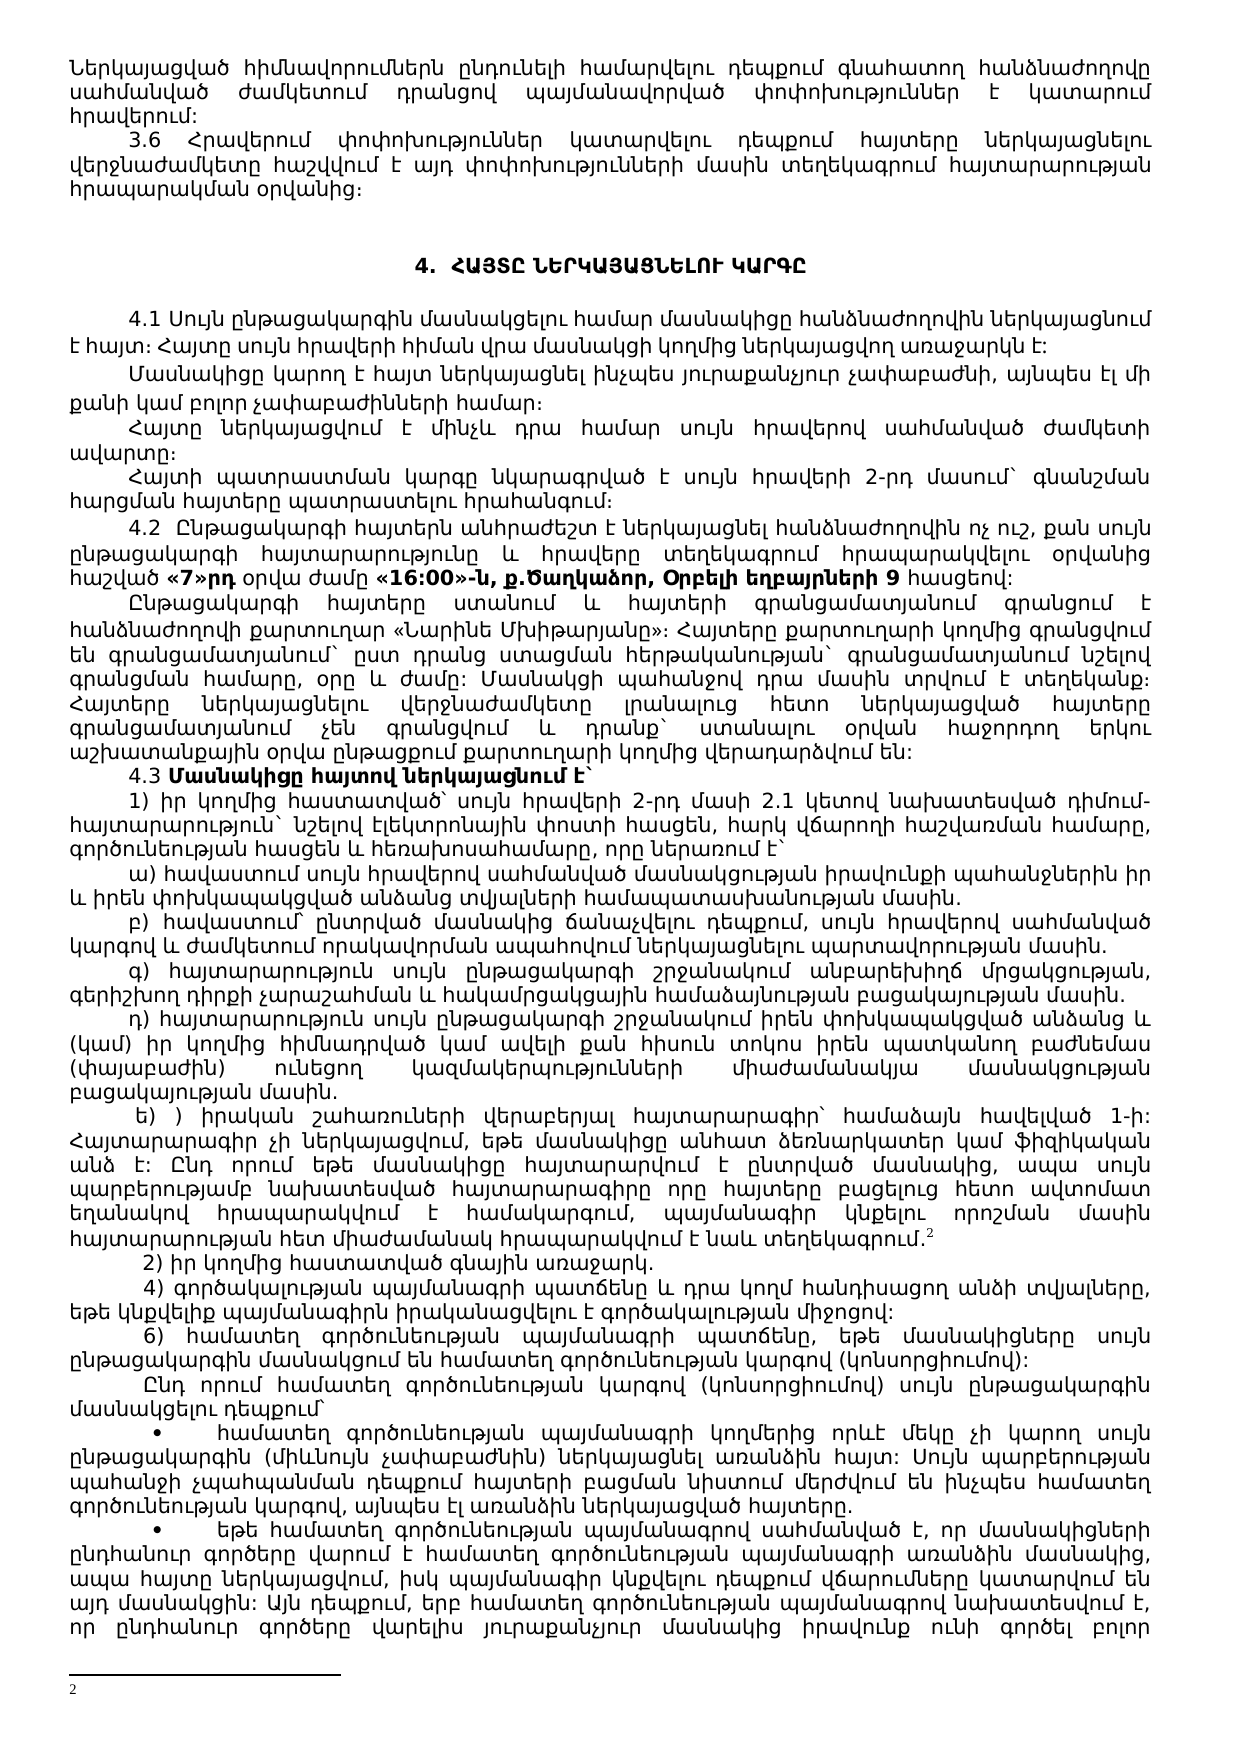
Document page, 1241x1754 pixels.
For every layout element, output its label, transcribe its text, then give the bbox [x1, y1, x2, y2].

text 4.1 Սույն ընթացակարգին մասնակցելու համար մասնակիցը հանձնաժողովին ներկայացնում է հայտ։ Հայտը սույն հրավերի հիման վրա մասնակցի կողմից ներկայացվող առաջարկն է: [69, 307, 1152, 359]
text Հայտի պատրաստման կարգը նկարագրված է սույն հրավերի 2-րդ մասում` գնանշման հարցման հայտերը պատրաստելու հրահանգում։ [69, 465, 1152, 513]
text Հայտը ներկայացվում է մինչև դրա համար սույն հրավերով սահմանված ժամկետի ավարտը։ [69, 416, 1152, 465]
text 6) համատեղ գործունեության պայմանագրի պատճենը, եթե մասնակիցները սույն ընթացակարգին մասնակցում են համատեղ գործունեության կարգով (կոնսորցիումով): [69, 1324, 1152, 1373]
text ե) ) իրական շահառուների վերաբերյալ հայտարարագիր՝ համաձայն հավելված 1-ի: Հայտարարագիր չի ներկայացվում, եթե մասնակիցը անհատ ձեռնարկատեր կամ ֆիզիկական անձ է: Ընդ որում եթե մասնակիցը հայտարարվում է ընտրված մասնակից, ապա սույն պարբերությամբ նախատեսված հայտարարագիրը որը հայտերը բացելուց հետո ավտոմատ եղանակով հրապարակվում է համակարգում, պայմանագիր կնքելու որոշման մասին հայտարարության հետ միաժամանակ հրապարակվում է նաև տեղեկագրում․ [69, 1104, 1152, 1251]
text Ընթացակարգի հայտերը ստանում և հայտերի գրանցամատյանում գրանցում է հանձնաժողովի քարտուղար «Նարինե Մխիթարյանը»։ Հայտերը քարտուղարի կողմից գրանցվում են գրանցամատյանում` ըստ դրանց ստացման հերթականության` գրանցամատյանում նշելով գրանցման համարը, օրը և ժամը: Մասնակցի պահանջով դրա մասին տրվում է տեղեկանք։ Հայտերը ներկայացնելու վերջնաժամկետը լրանալուց հետո ներկայացված հայտերը գրանցամատյանում չեն գրանցվում և դրանք` ստանալու օրվան հաջորդող երկու աշխատանքային օրվա ընթացքում քարտուղարի կողմից վերադարձվում են: [69, 591, 1152, 764]
text բ) հավաստում՝ ընտրված մասնակից ճանաչվելու դեպքում, սույն հրավերով սահմանված կարգով և ժամկետում որակավորման ապահովում ներկայացնելու պարտավորության մասին. [69, 910, 1152, 959]
text 4.2 Ընթացակարգի հայտերն անհրաժեշտ է ներկայացնել հանձնաժողովին ոչ ուշ, քան սույն ընթացակարգի հայտարարությունը և հրավերը տեղեկագրում հրապարակվելու օրվանից հաշված «7»րդ օրվա ժամը «16։00»-ն, ք.Ծաղկաձոր, Օրբելի եղբայրների 9 հասցեով: [69, 513, 1152, 591]
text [69, 56, 1152, 128]
text Ընդ որում համատեղ գործունեության կարգով (կոնսորցիումով) սույն ընթացակարգին մասնակցելու դեպքում՝ [69, 1373, 1152, 1421]
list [69, 1518, 1152, 1639]
text դ) հայտարարություն սույն ընթացակարգի շրջանակում իրեն փոխկապակցված անձանց և (կամ) իր կողմից հիմնադրված կամ ավելի քան հիսուն տոկոս իրեն պատկանող բաժնեմաս (փայաբաժին) ունեցող կազմակերպությունների միաժամանակյա մասնակցության բացակայության մասին. [69, 1007, 1152, 1104]
text 1) իր կողմից հաստատված՝ սույն հրավերի 2-րդ մասի 2.1 կետով նախատեսված դիմում-հայտարարություն` նշելով էլեկտրոնային փոստի հասցեն, հարկ վճարողի հաշվառման համարը, գործունեության հասցեն և հեռախոսահամարը, որը ներառում է` [69, 789, 1152, 862]
text 2) իր կողմից հաստատված գնային առաջարկ. [69, 1251, 1152, 1276]
text 4. ՀԱՅՏԸ ՆԵՐԿԱՅԱՑՆԵԼՈՒ ԿԱՐԳԸ [69, 254, 1152, 278]
text գ) հայտարարություն սույն ընթացակարգի շրջանակում անբարեխիղճ մրցակցության, գերիշխող դիրքի չարաշահման և հակամրցակցային համաձայնության բացակայության մասին. [69, 959, 1152, 1007]
list համատեղ գործունեության պայմանագրի կողմերից որևէ մեկը չի կարող սույն ընթացակարգին (միևնույն չափաբաժնին) ներկայացնել առանձին հայտ: Սույն պարբերության պահանջի չպահպանման դեպքում հայտերի բացման նիստում մերժվում են ինչպես համատեղ գործունեության կարգով, այնպես էլ առանձին ներկայացված հայտերը. [69, 1421, 1152, 1518]
text ա) հավաստում սույն հրավերով սահմանված մասնակցության իրավունքի պահանջներին իր և իրեն փոխկապակցված անձանց տվյալների համապատասխանության մասին. [69, 862, 1152, 910]
text 4.3 Մասնակիցը հայտով ներկայացնում է` [69, 764, 1152, 789]
text 3.6 Հրավերում փոփոխություններ կատարվելու դեպքում հայտերը ներկայացնելու վերջնաժամկետը հաշվվում է այդ փոփոխությունների մասին տեղեկագրում հայտարարության հրապարակման օրվանից։ [69, 128, 1152, 201]
text 4) գործակալության պայմանագրի պատճենը և դրա կողմ հանդիսացող անձի տվյալները, եթե կնքվելիք պայմանագիրն իրականացվելու է գործակալության միջոցով: [69, 1276, 1152, 1324]
text Մասնակիցը կարող է հայտ ներկայացնել ինչպես յուրաքանչյուր չափաբաժնի, այնպես էլ մի քանի կամ բոլոր չափաբաժինների համար։ [69, 359, 1152, 416]
